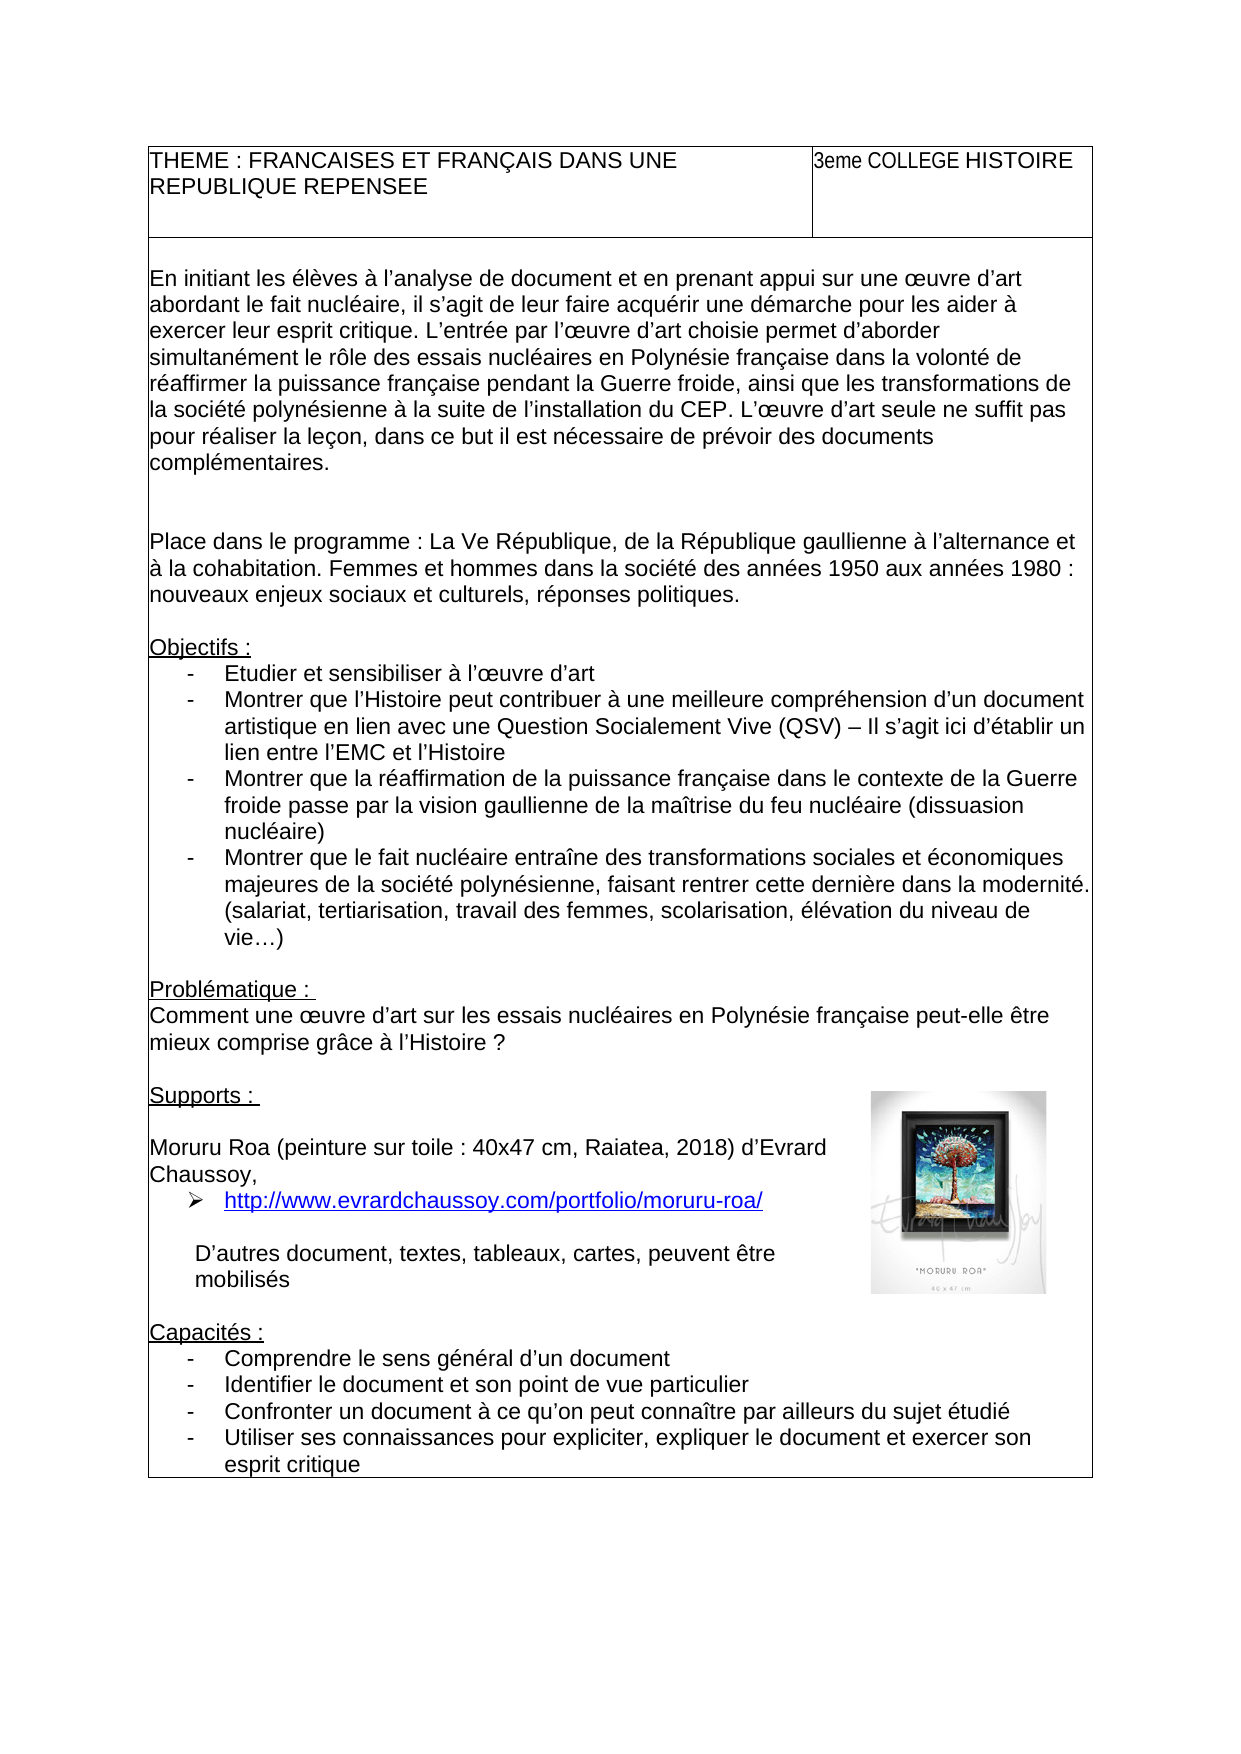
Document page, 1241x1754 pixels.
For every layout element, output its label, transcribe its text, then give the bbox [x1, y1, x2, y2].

picture [870, 1091, 1047, 1294]
table_header 3eme COLLEGE HISTOIRE [813, 147, 1092, 237]
table_cell En initiant les élèves à l’analyse de document et en prenant appui sur une œuvre d’art abordant le fait nucléaire, il s’agit de leur faire acquérir une démarche pour les aider à exercer leur esprit critique. L’entrée par l’œuvre d’art choisie permet d’aborder simultanément le rôle des essais nucléaires en Polynésie française dans la volonté de réaffirmer la puissance française pendant la Guerre froide, ainsi que les transformations de la société polynésienne à la suite de l’installation du CEP. L’œuvre d’art seule ne suffit pas pour réaliser la leçon, dans ce but il est nécessaire de prévoir des documents complémentaires. Place dans le programme : La Ve République, de la République gaullienne à l’alternance et à la cohabitation. Femmes et hommes dans la société des années 1950 aux années 1980 : nouveaux enjeux sociaux et culturels, réponses politiques. Objectifs : Etudier et sensibiliser à l’œuvre d’art Montrer que l’Histoire peut contribuer à une meilleure compréhension d’un document artistique en lien avec une Question Socialement Vive (QSV) – Il s’agit ici d’établir un lien entre l’EMC et l’Histoire Montrer que la réaffirmation de la puissance française dans le contexte de la Guerre froide passe par la vision gaullienne de la maîtrise du feu nucléaire (dissuasion nucléaire) Montrer que le fait nucléaire entraîne des transformations sociales et économiques majeures de la société polynésienne, faisant rentrer cette dernière dans la modernité. (salariat, tertiarisation, travail des femmes, scolarisation, élévation du niveau de vie…) Problématique : Comment une œuvre d’art sur les essais nucléaires en Polynésie française peut-elle être mieux comprise grâce à l’Histoire ? Supports : Moruru Roa (peinture sur toile : 40x47 cm, Raiatea, 2018) d’Evrard Chaussoy, http://www.evrardchaussoy.com/portfolio/moruru-roa/ D’autres document, textes, tableaux, cartes, peuvent être mobilisés Capacités : Comprendre le sens général d’un document Identifier le document et son point de vue particulier Confronter un document à ce qu’on peut connaître par ailleurs du sujet étudié Utiliser ses connaissances pour expliciter, expliquer le document et exercer son esprit critique [149, 238, 1092, 1477]
table_header THEME : FRANCAISES ET FRANÇAIS DANS UNE REPUBLIQUE REPENSEE [149, 147, 812, 237]
